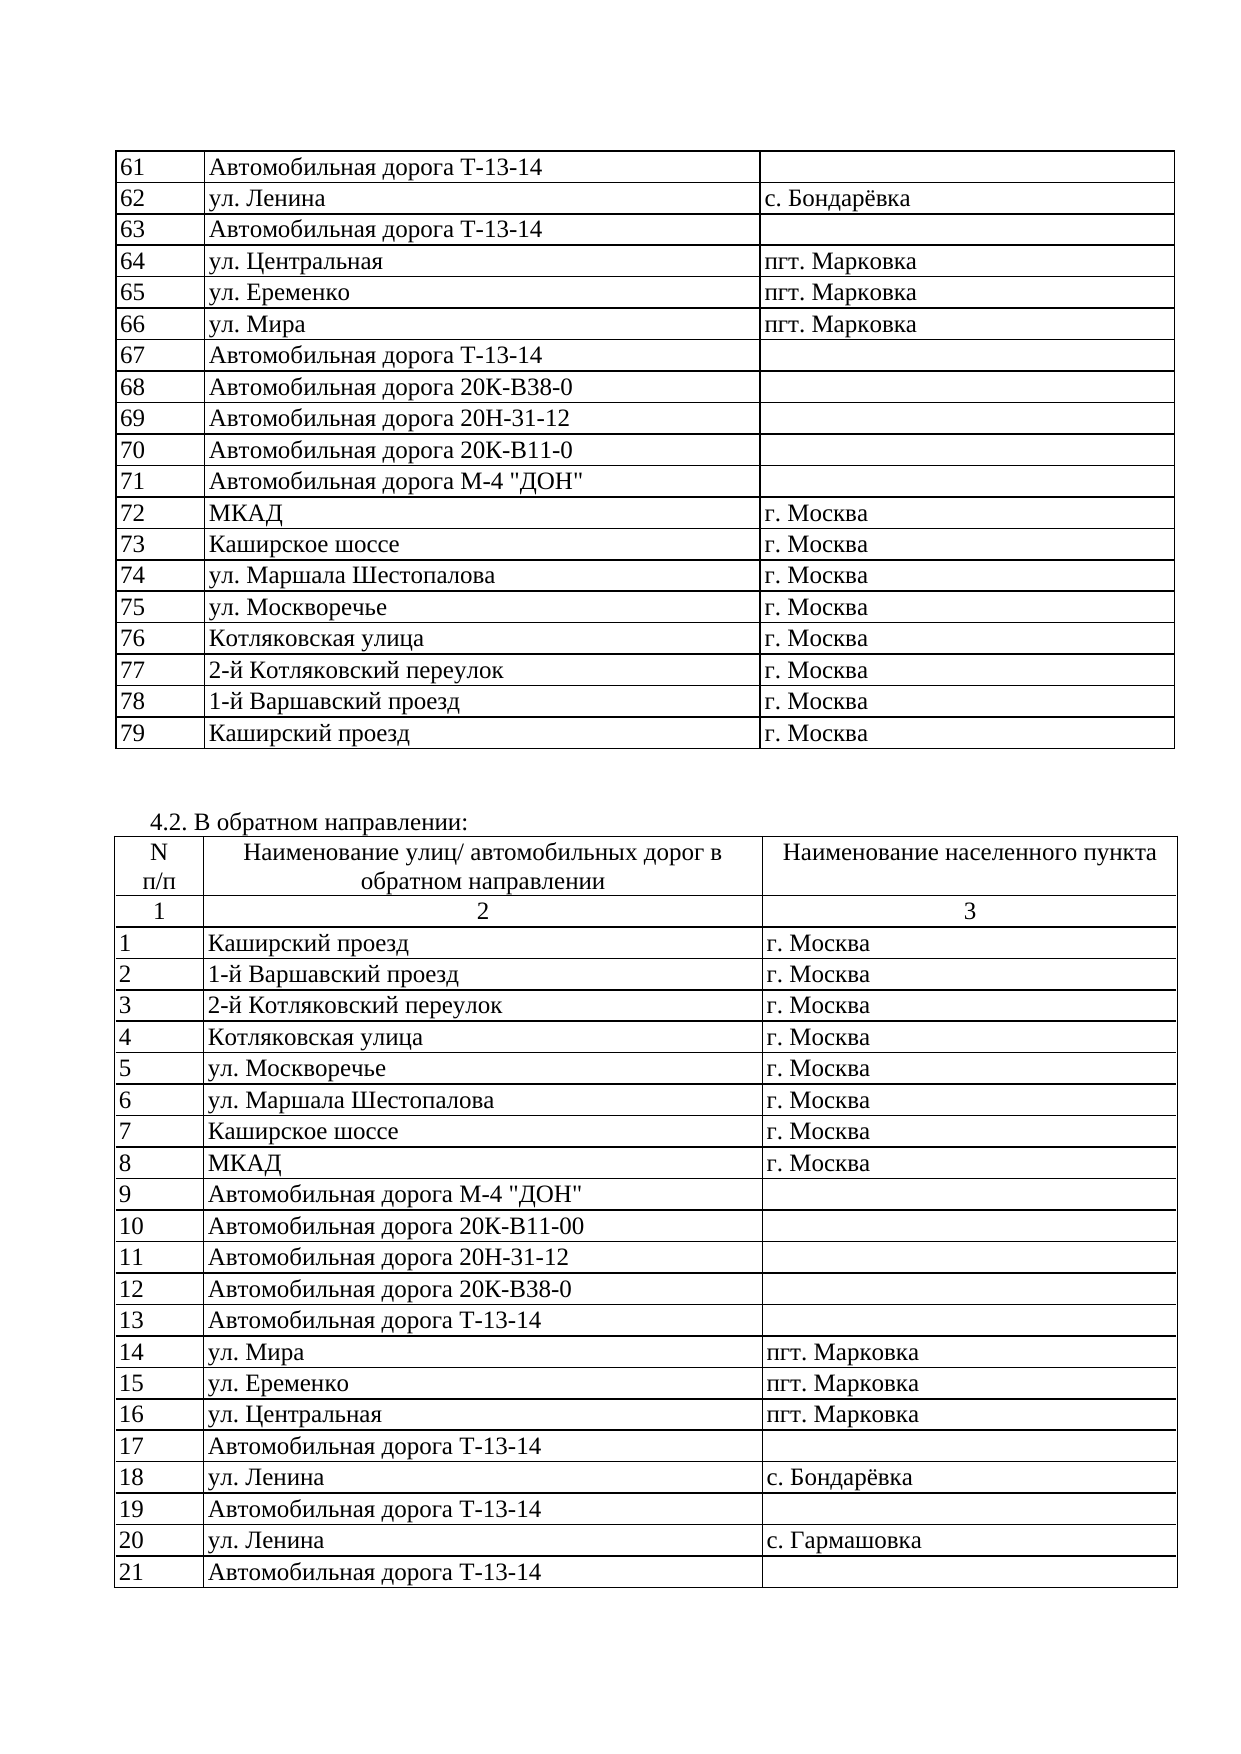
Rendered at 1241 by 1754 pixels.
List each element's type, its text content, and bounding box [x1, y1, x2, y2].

table_cell [761, 340, 1174, 370]
table_cell 3 [763, 895, 1177, 926]
table_cell 2 [204, 896, 762, 926]
table_cell 11 [115, 1242, 203, 1272]
table_cell ул. Еременко [204, 1368, 762, 1398]
table_cell 19 [115, 1493, 203, 1524]
table_cell Автомобильная дорога 20К-В38-0 [204, 1274, 762, 1303]
table_cell Автомобильная дорога Т-13-14 [204, 1494, 762, 1524]
table_cell 14 [115, 1336, 203, 1366]
table_cell Каширский проезд [204, 928, 762, 957]
table_cell [761, 435, 1174, 464]
table_cell 3 [115, 990, 203, 1020]
table_cell Автомобильная дорога 20К-В11-0 [205, 435, 759, 464]
table_cell Автомобильная дорога Т-13-14 [204, 1431, 762, 1461]
table_header Наименование населенного пункта [763, 837, 1177, 894]
table_cell 2-й Котляковский переулок [205, 655, 759, 685]
table_cell Автомобильная дорога Т-13-14 [205, 215, 759, 244]
table_cell 9 [115, 1179, 203, 1209]
table_cell ул. Центральная [204, 1400, 762, 1429]
table_cell 2-й Котляковский переулок [204, 991, 762, 1020]
table_cell ул. Маршала Шестопалова [205, 561, 759, 590]
table_cell г. Москва [761, 686, 1174, 716]
table_cell ул. Мира [205, 309, 759, 339]
table_cell ул. Мира [204, 1337, 762, 1366]
table_cell 66 [117, 309, 204, 339]
table_cell г. Москва [763, 1083, 1177, 1115]
table_cell 76 [117, 623, 204, 653]
table_cell пгт. Марковка [763, 1366, 1177, 1398]
table_cell 62 [117, 183, 204, 213]
table_cell 6 [115, 1084, 203, 1115]
table_cell [761, 466, 1174, 496]
table_cell Автомобильная дорога М-4 "ДОН" [204, 1179, 762, 1209]
table_cell [761, 372, 1174, 402]
table_cell 63 [117, 215, 204, 244]
table_cell [763, 1304, 1177, 1335]
table_cell 73 [117, 529, 204, 559]
table_cell с. Гармашовка [763, 1524, 1177, 1555]
table_cell с. Бондарёвка [763, 1461, 1177, 1492]
table_cell г. Москва [761, 592, 1174, 622]
table_cell 72 [117, 498, 204, 527]
table_cell Котляковская улица [205, 623, 759, 653]
table_cell МКАД [204, 1148, 762, 1178]
table_cell ул. Ленина [204, 1462, 762, 1492]
table_cell г. Москва [763, 1052, 1177, 1083]
table_cell 16 [115, 1399, 203, 1429]
table_cell [763, 1492, 1177, 1524]
table_cell 13 [115, 1305, 203, 1335]
table_cell 61 [117, 152, 204, 181]
table_cell 74 [117, 561, 204, 590]
table_cell г. Москва [763, 1020, 1177, 1052]
table_cell [763, 1555, 1177, 1587]
table_cell Автомобильная дорога 20К-В38-0 [205, 372, 759, 402]
table_cell Автомобильная дорога М-4 "ДОН" [205, 466, 759, 496]
table_cell пгт. Марковка [761, 246, 1174, 276]
table_cell ул. Москворечье [205, 592, 759, 622]
table_cell Каширское шоссе [204, 1116, 762, 1146]
table_cell 68 [117, 372, 204, 402]
table_cell пгт. Марковка [761, 277, 1174, 307]
table_cell 69 [117, 403, 204, 433]
table_cell 18 [115, 1462, 203, 1492]
table_cell 12 [115, 1273, 203, 1303]
table_cell г. Москва [761, 655, 1174, 685]
table_cell 79 [117, 718, 204, 748]
table_cell 2 [115, 959, 203, 989]
table_cell ул. Центральная [205, 246, 759, 276]
table_cell ул. Маршала Шестопалова [204, 1085, 762, 1115]
table_cell ул. Ленина [204, 1525, 762, 1555]
table_cell Каширское шоссе [205, 529, 759, 559]
table_cell ул. Еременко [205, 277, 759, 307]
table_cell с. Бондарёвка [761, 183, 1174, 213]
table_cell [763, 1178, 1177, 1209]
table_cell Автомобильная дорога Т-13-14 [204, 1557, 762, 1587]
table_cell 1 [115, 927, 203, 957]
table_cell г. Москва [763, 989, 1177, 1020]
table_cell 71 [117, 466, 204, 496]
table_cell г. Москва [763, 958, 1177, 989]
table_cell 10 [115, 1210, 203, 1241]
table_cell пгт. Марковка [763, 1398, 1177, 1429]
table_cell 67 [117, 340, 204, 370]
table_cell г. Москва [761, 498, 1174, 527]
table_cell 65 [117, 277, 204, 307]
table_header Наименование улиц/ автомобильных дорог в обратном направлении [204, 837, 762, 894]
table_cell [763, 1209, 1177, 1241]
table_cell ул. Ленина [205, 183, 759, 213]
table_cell Каширский проезд [205, 718, 759, 748]
table_cell [761, 403, 1174, 433]
table_cell 8 [115, 1147, 203, 1178]
table_cell г. Москва [761, 718, 1174, 748]
table_cell [763, 1429, 1177, 1461]
table_cell г. Москва [763, 926, 1177, 957]
table_cell Автомобильная дорога 20Н-31-12 [205, 403, 759, 433]
table_header N п/п [115, 837, 203, 894]
table_cell Автомобильная дорога 20Н-31-12 [204, 1242, 762, 1272]
table_cell 1-й Варшавский проезд [205, 686, 759, 716]
table_cell 78 [117, 686, 204, 716]
table_cell пгт. Марковка [763, 1335, 1177, 1366]
table_cell 77 [117, 655, 204, 685]
table_cell г. Москва [761, 561, 1174, 590]
table_cell г. Москва [763, 1115, 1177, 1146]
table_cell 4 [115, 1021, 203, 1052]
text 4.2. В обратном направлении: [150, 807, 1090, 836]
table_cell Котляковская улица [204, 1022, 762, 1052]
table_cell г. Москва [761, 623, 1174, 653]
table_cell 5 [115, 1053, 203, 1083]
table_cell 21 [115, 1556, 203, 1587]
table_cell 17 [115, 1430, 203, 1461]
table_cell [763, 1272, 1177, 1303]
table_cell 1-й Варшавский проезд [204, 959, 762, 989]
table_cell 1 [115, 896, 203, 926]
table_cell ул. Москворечье [204, 1053, 762, 1083]
table_cell [761, 152, 1174, 181]
table_cell г. Москва [761, 529, 1174, 559]
table_cell [761, 215, 1174, 244]
table_cell МКАД [205, 498, 759, 527]
table_cell 7 [115, 1116, 203, 1146]
table_cell 64 [117, 246, 204, 276]
table_cell 20 [115, 1525, 203, 1555]
table_cell Автомобильная дорога 20К-В11-00 [204, 1211, 762, 1241]
table_cell 70 [117, 435, 204, 464]
table_cell пгт. Марковка [761, 309, 1174, 339]
table_cell 15 [115, 1368, 203, 1398]
table_cell 75 [117, 592, 204, 622]
table_cell Автомобильная дорога Т-13-14 [205, 340, 759, 370]
table_cell г. Москва [763, 1146, 1177, 1178]
table_cell Автомобильная дорога Т-13-14 [204, 1305, 762, 1335]
table_cell Автомобильная дорога Т-13-14 [205, 152, 759, 181]
table_cell [763, 1241, 1177, 1272]
